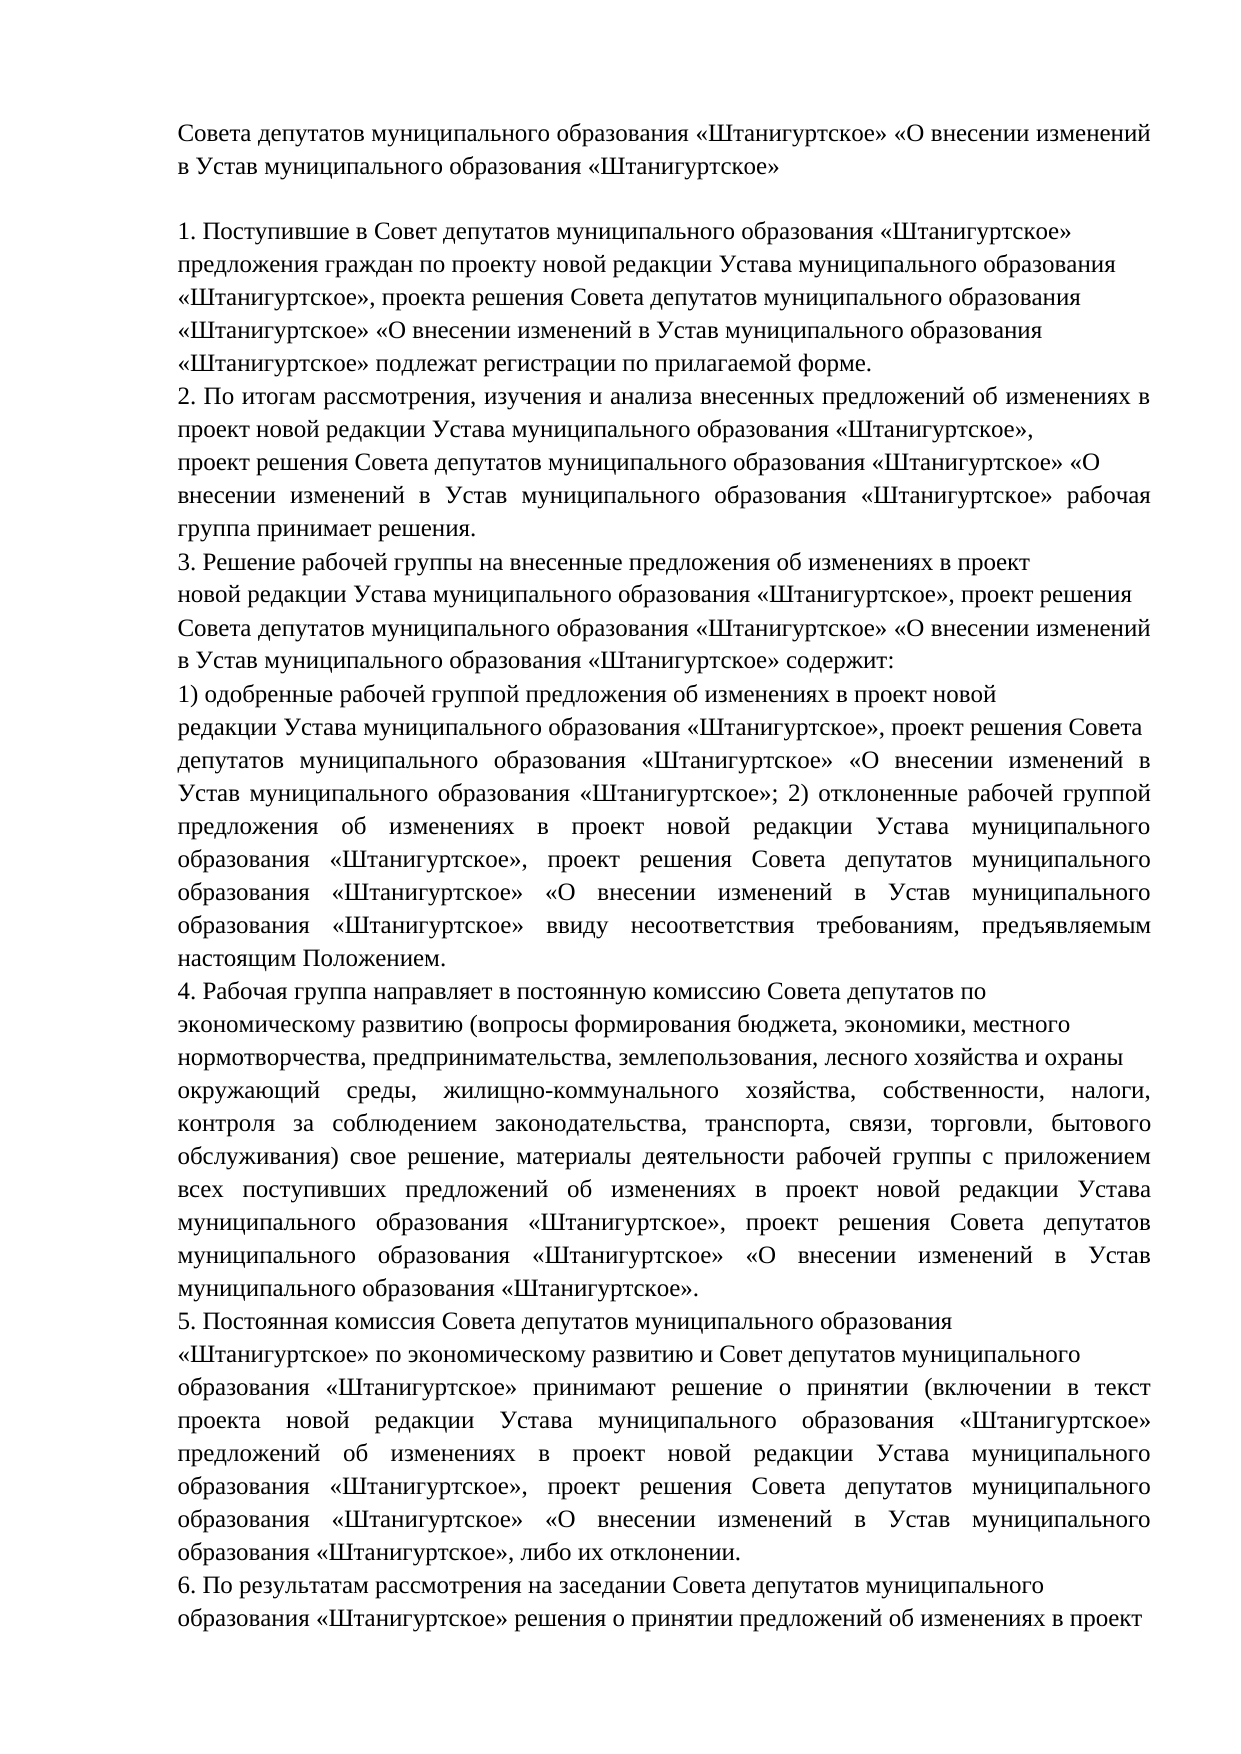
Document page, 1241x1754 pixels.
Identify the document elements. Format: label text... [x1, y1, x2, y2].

text образования «Штанигуртское» решения о принятии предложений об изменениях в проект [177, 1603, 1152, 1632]
text 1) одобренные рабочей группой предложения об изменениях в проект новой [177, 679, 1152, 707]
text депутатов муниципального образования «Штанигуртское» «О внесении изменений в Устав муниципального образования «Штанигуртское»; 2) отклоненные рабочей группой предложения об изменениях в проект новой редакции Устава муниципального образования «Штанигуртское», проект решения Совета депутатов муниципального образования «Штанигуртское» «О внесении изменений в Устав муниципального образования «Штанигуртское» ввиду несоответствия требованиям, предъявляемым настоящим Положением. [177, 745, 1152, 972]
text Совета депутатов муниципального образования «Штанигуртское» «О внесении изменений в Устав муниципального образования «Штанигуртское» содержит: [177, 613, 1152, 674]
text экономическому развитию (вопросы формирования бюджета, экономики, местного [177, 1009, 1152, 1038]
text редакции Устава муниципального образования «Штанигуртское», проект решения Совета [177, 712, 1152, 740]
text нормотворчества, предпринимательства, землепользования, лесного хозяйства и охраны [177, 1042, 1152, 1071]
text новой редакции Устава муниципального образования «Штанигуртское», проект решения [177, 579, 1152, 608]
text «Штанигуртское» «О внесении изменений в Устав муниципального образования [177, 315, 1152, 344]
text внесении изменений в Устав муниципального образования «Штанигуртское» рабочая группа принимает решения. [177, 481, 1152, 542]
text предложения граждан по проекту новой редакции Устава муниципального образования [177, 249, 1152, 278]
text образования «Штанигуртское» принимают решение о принятии (включении в текст проекта новой редакции Устава муниципального образования «Штанигуртское» предложений об изменениях в проект новой редакции Устава муниципального образования «Штанигуртское», проект решения Совета депутатов муниципального образования «Штанигуртское» «О внесении изменений в Устав муниципального образования «Штанигуртское», либо их отклонении. [177, 1372, 1152, 1566]
text «Штанигуртское» по экономическому развитию и Совет депутатов муниципального [177, 1339, 1152, 1368]
text «Штанигуртское», проекта решения Совета депутатов муниципального образования [177, 282, 1152, 311]
text окружающий среды, жилищно-коммунального хозяйства, собственности, налоги, контроля за соблюдением законодательства, транспорта, связи, торговли, бытового обслуживания) свое решение, материалы деятельности рабочей группы с приложением всех поступивших предложений об изменениях в проект новой редакции Устава муниципального образования «Штанигуртское», проект решения Совета депутатов муниципального образования «Штанигуртское» «О внесении изменений в Устав муниципального образования «Штанигуртское». [177, 1075, 1152, 1302]
text проект решения Совета депутатов муниципального образования «Штанигуртское» «О [177, 447, 1152, 476]
text «Штанигуртское» подлежат регистрации по прилагаемой форме. [177, 348, 1152, 377]
text 4. Рабочая группа направляет в постоянную комиссию Совета депутатов по [177, 976, 1152, 1004]
text Совета депутатов муниципального образования «Штанигуртское» «О внесении изменений в Устав муниципального образования «Штанигуртское» [177, 118, 1152, 180]
text 6. По результатам рассмотрения на заседании Совета депутатов муниципального [177, 1570, 1152, 1599]
text 5. Постоянная комиссия Совета депутатов муниципального образования [177, 1306, 1152, 1335]
text 2. По итогам рассмотрения, изучения и анализа внесенных предложений об изменениях в проект новой редакции Устава муниципального образования «Штанигуртское», [177, 381, 1152, 443]
text 1. Поступившие в Совет депутатов муниципального образования «Штанигуртское» [177, 216, 1152, 245]
text 3. Решение рабочей группы на внесенные предложения об изменениях в проект [177, 547, 1152, 575]
